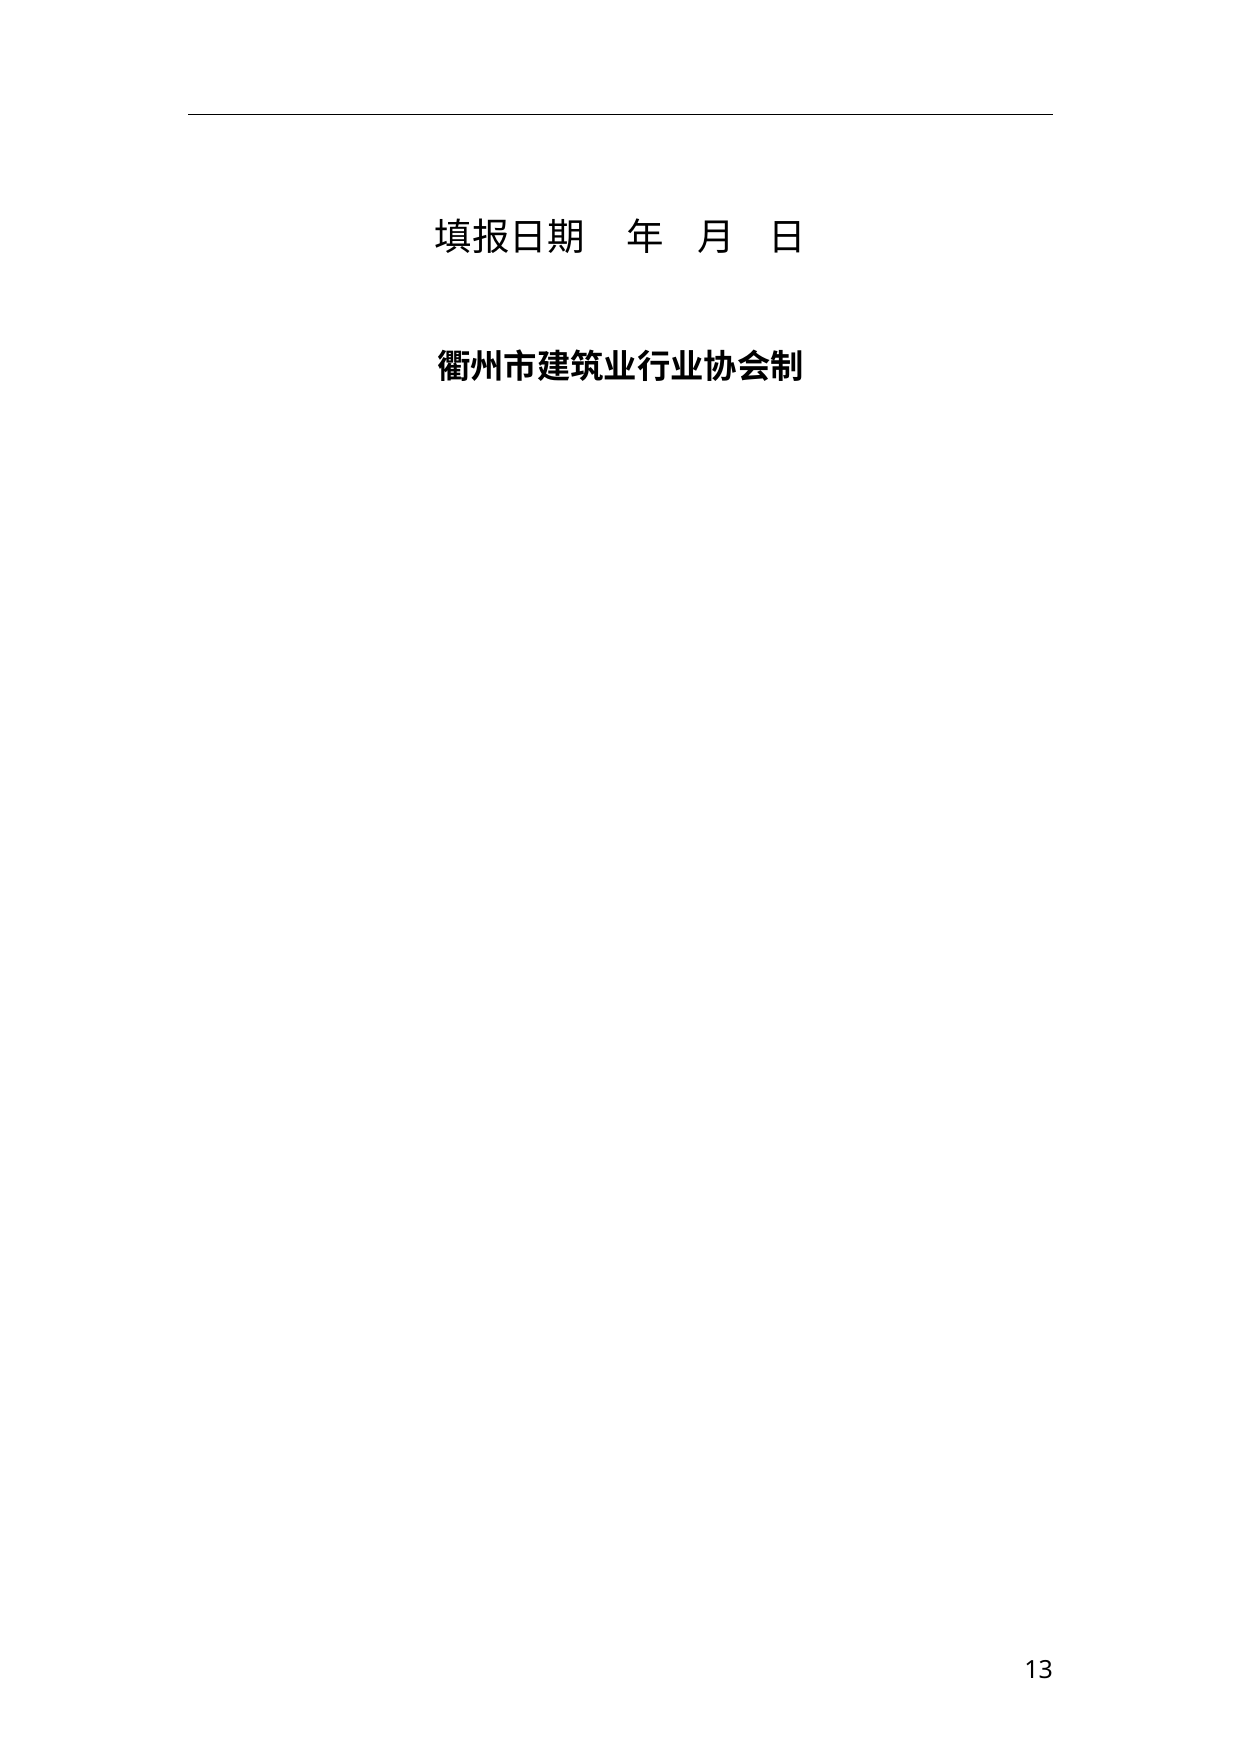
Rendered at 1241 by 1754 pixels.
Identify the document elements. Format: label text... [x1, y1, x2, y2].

text 填报日期 年 月 日 [187, 202, 1053, 267]
text 衢州市建筑业行业协会制 [187, 332, 1053, 397]
